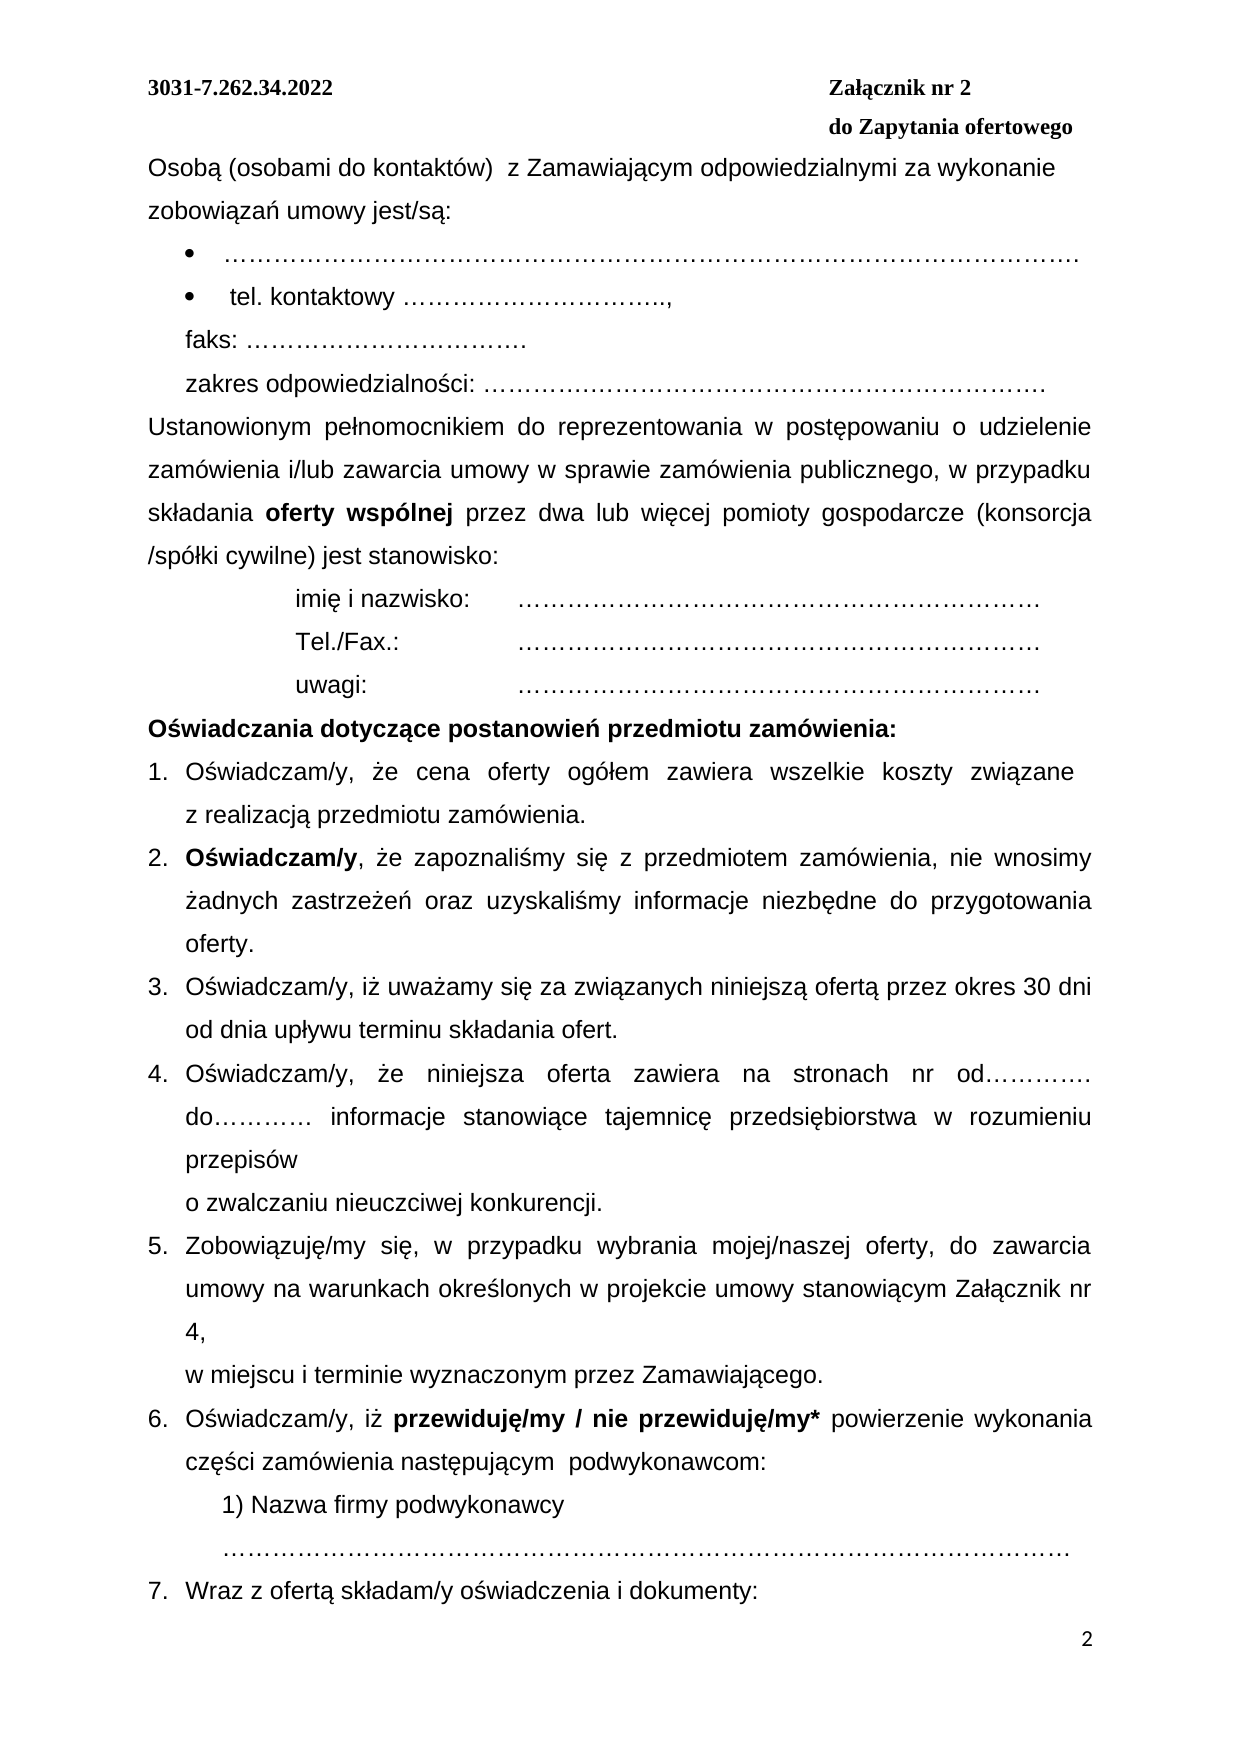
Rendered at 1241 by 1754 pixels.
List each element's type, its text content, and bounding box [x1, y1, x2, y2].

text faks: ……………………………. [185, 325, 1093, 354]
list Oświadczam/y, że cena oferty ogółem zawiera wszelkie koszty związane z realizacją przedmiotu zamówienia. [148, 757, 1093, 828]
text Tel./Fax.: ……………………………………………………… [221, 627, 1093, 656]
text Osobą (osobami do kontaktów) z Zamawiającym odpowiedzialnymi za wykonanie zobowiązań umowy jest/są: [148, 153, 1093, 224]
text 1) Nazwa firmy podwykonawcy ………………………………………………………………………………………… [221, 1490, 1093, 1562]
text imię i nazwisko: ……………………………………………………… [221, 584, 1093, 613]
list Wraz z ofertą składam/y oświadczenia i dokumenty: [148, 1576, 1093, 1605]
text Oświadczania dotyczące postanowień przedmiotu zamówienia: [148, 713, 1093, 742]
list Oświadczam/y, że niniejsza oferta zawiera na stronach nr od…………. do………… informacje stanowiące tajemnicę przedsiębiorstwa w rozumieniu przepisów o zwalczaniu nieuczciwej konkurencji. [148, 1058, 1093, 1217]
list Zobowiązuję/my się, w przypadku wybrania mojej/naszej oferty, do zawarcia umowy na warunkach określonych w projekcie umowy stanowiącym Załącznik nr 4, w miejscu i terminie wyznaczonym przez Zamawiającego. [148, 1231, 1093, 1389]
text zakres odpowiedzialności: ………….………………………………………………. [185, 368, 1093, 397]
list Oświadczam/y, iż przewiduję/my / nie przewiduję/my* powierzenie wykonania części zamówienia następującym podwykonawcom: [148, 1403, 1093, 1475]
list Oświadczam/y, iż uważamy się za związanych niniejszą ofertą przez okres 30 dni od dnia upływu terminu składania ofert. [148, 972, 1093, 1044]
text Ustanowionym pełnomocnikiem do reprezentowania w postępowaniu o udzielenie zamówienia i/lub zawarcia umowy w sprawie zamówienia publicznego, w przypadku składania oferty wspólnej przez dwa lub więcej pomioty gospodarcze (konsorcja /spółki cywilne) jest stanowisko: [148, 412, 1093, 570]
list Oświadczam/y, że zapoznaliśmy się z przedmiotem zamówienia, nie wnosimy żadnych zastrzeżeń oraz uzyskaliśmy informacje niezbędne do przygotowania oferty. [148, 843, 1093, 958]
list tel. kontaktowy ………………………….., [185, 282, 1093, 311]
list …………………………………………………………………………………………. [185, 239, 1093, 268]
text uwagi: ……………………………………………………… [221, 670, 1093, 699]
